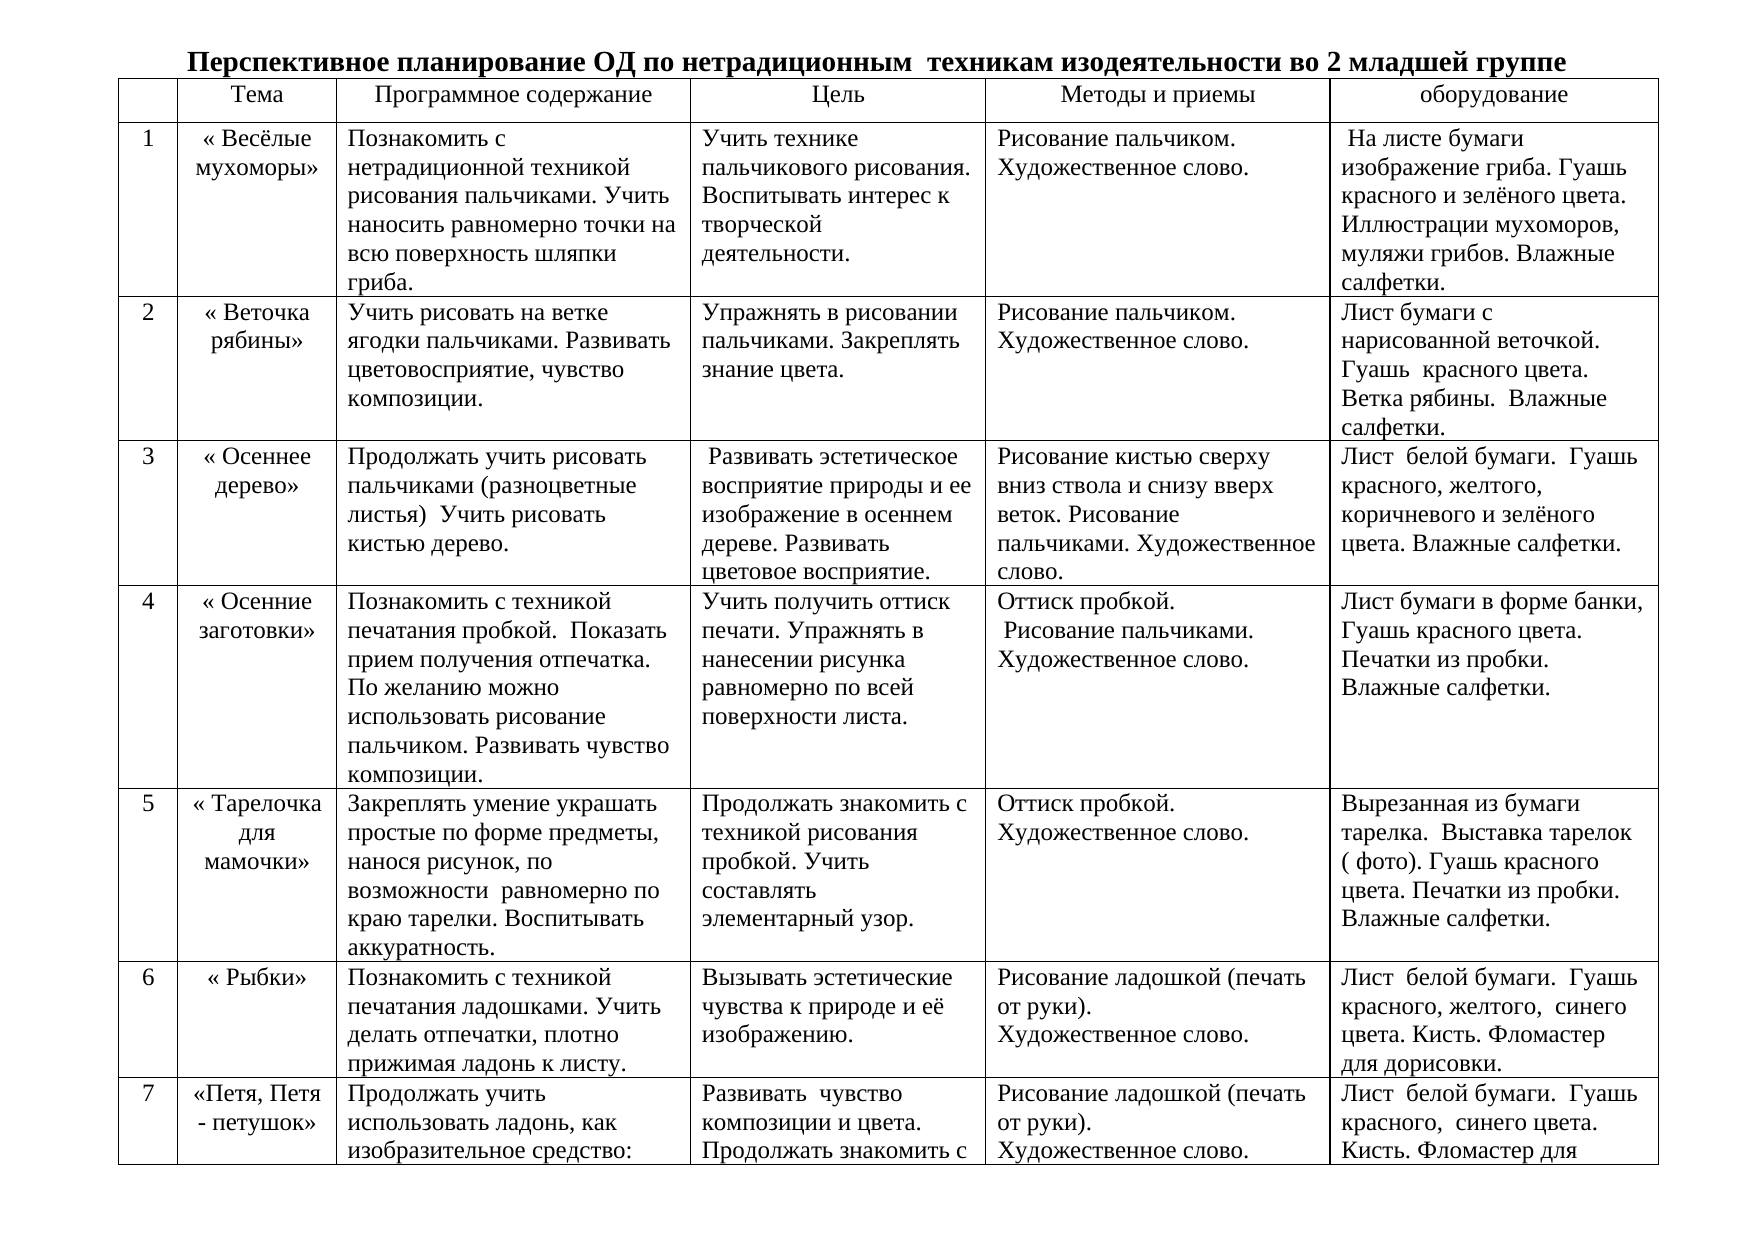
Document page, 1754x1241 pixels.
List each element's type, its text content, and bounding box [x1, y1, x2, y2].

table_cell Рисование пальчиком. Художественное слово. [986, 123, 1329, 296]
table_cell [178, 1078, 336, 1164]
table_cell 6 [119, 962, 177, 1077]
table_cell « Осенние заготовки» [178, 586, 336, 787]
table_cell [1331, 1078, 1658, 1164]
table_cell Вырезанная из бумаги тарелка. Выставка тарелок ( фото). Гуашь красного цвета. Печатки из пробки. Влажные салфетки. [1331, 789, 1658, 961]
table_cell Продолжать учить рисовать пальчиками (разноцветные листья) Учить рисовать кистью дерево. [337, 441, 690, 585]
table_cell Учить получить оттиск печати. Упражнять в нанесении рисунка равномерно по всей поверхности листа. [691, 586, 985, 787]
table_cell Познакомить с техникой печатания ладошками. Учить делать отпечатки, плотно прижимая ладонь к листу. [337, 962, 690, 1077]
text Перспективное планирование ОД по нетрадиционным техникам изодеятельности во 2 младшей группе [118, 44, 1636, 78]
table_cell Оттиск пробкой. Художественное слово. [986, 789, 1329, 961]
table_cell « Рыбки» [178, 962, 336, 1077]
table_cell Вызывать эстетические чувства к природе и её изображению. [691, 962, 985, 1077]
table_cell 3 [119, 441, 177, 585]
table_cell Учить технике пальчикового рисования. Воспитывать интерес к творческой деятельности. [691, 123, 985, 296]
table_cell 2 [119, 297, 177, 440]
table_cell 1 [119, 123, 177, 296]
table_cell Лист бумаги в форме банки, Гуашь красного цвета. Печатки из пробки. Влажные салфетки. [1331, 586, 1658, 787]
table_cell « Осеннее дерево» [178, 441, 336, 585]
table_cell Развивать эстетическое восприятие природы и ее изображение в осеннем дереве. Развивать цветовое восприятие. [691, 441, 985, 585]
table_header Методы и приемы [986, 79, 1329, 122]
table_cell 5 [119, 789, 177, 961]
table_header [119, 79, 177, 122]
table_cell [691, 1078, 985, 1164]
table_cell Познакомить с техникой печатания пробкой. Показать прием получения отпечатка. По желанию можно использовать рисование пальчиком. Развивать чувство композиции. [337, 586, 690, 787]
table_cell Лист белой бумаги. Гуашь красного, желтого, коричневого и зелёного цвета. Влажные салфетки. [1331, 441, 1658, 585]
table_cell 7 [119, 1078, 177, 1164]
table_cell Учить рисовать на ветке ягодки пальчиками. Развивать цветовосприятие, чувство композиции. [337, 297, 690, 440]
table_cell Рисование кистью сверху вниз ствола и снизу вверх веток. Рисование пальчиками. Художественное слово. [986, 441, 1329, 585]
table_cell Рисование ладошкой (печать от руки). Художественное слово. [986, 962, 1329, 1077]
table_cell На листе бумаги изображение гриба. Гуашь красного и зелёного цвета. Иллюстрации мухоморов, муляжи грибов. Влажные салфетки. [1331, 123, 1658, 296]
table_header Тема [178, 79, 336, 122]
table_header оборудование [1331, 79, 1658, 122]
table_cell Познакомить с нетрадиционной техникой рисования пальчиками. Учить наносить равномерно точки на всю поверхность шляпки гриба. [337, 123, 690, 296]
table_cell Закреплять умение украшать простые по форме предметы, нанося рисунок, по возможности равномерно по краю тарелки. Воспитывать аккуратность. [337, 789, 690, 961]
table_cell « Тарелочка для мамочки» [178, 789, 336, 961]
table_cell « Весёлые мухоморы» [178, 123, 336, 296]
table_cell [986, 1078, 1329, 1164]
table_header Программное содержание [337, 79, 690, 122]
table_cell Рисование пальчиком. Художественное слово. [986, 297, 1329, 440]
table_header Цель [691, 79, 985, 122]
table_cell Продолжать знакомить с техникой рисования пробкой. Учить составлять элементарный узор. [691, 789, 985, 961]
table_cell Лист белой бумаги. Гуашь красного, желтого, синего цвета. Кисть. Фломастер для дорисовки. [1331, 962, 1658, 1077]
table_cell Упражнять в рисовании пальчиками. Закреплять знание цвета. [691, 297, 985, 440]
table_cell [337, 1078, 690, 1164]
table_cell 4 [119, 586, 177, 787]
table_cell Оттиск пробкой. Рисование пальчиками. Художественное слово. [986, 586, 1329, 787]
table_cell « Веточка рябины» [178, 297, 336, 440]
table_cell Лист бумаги с нарисованной веточкой. Гуашь красного цвета. Ветка рябины. Влажные салфетки. [1331, 297, 1658, 440]
